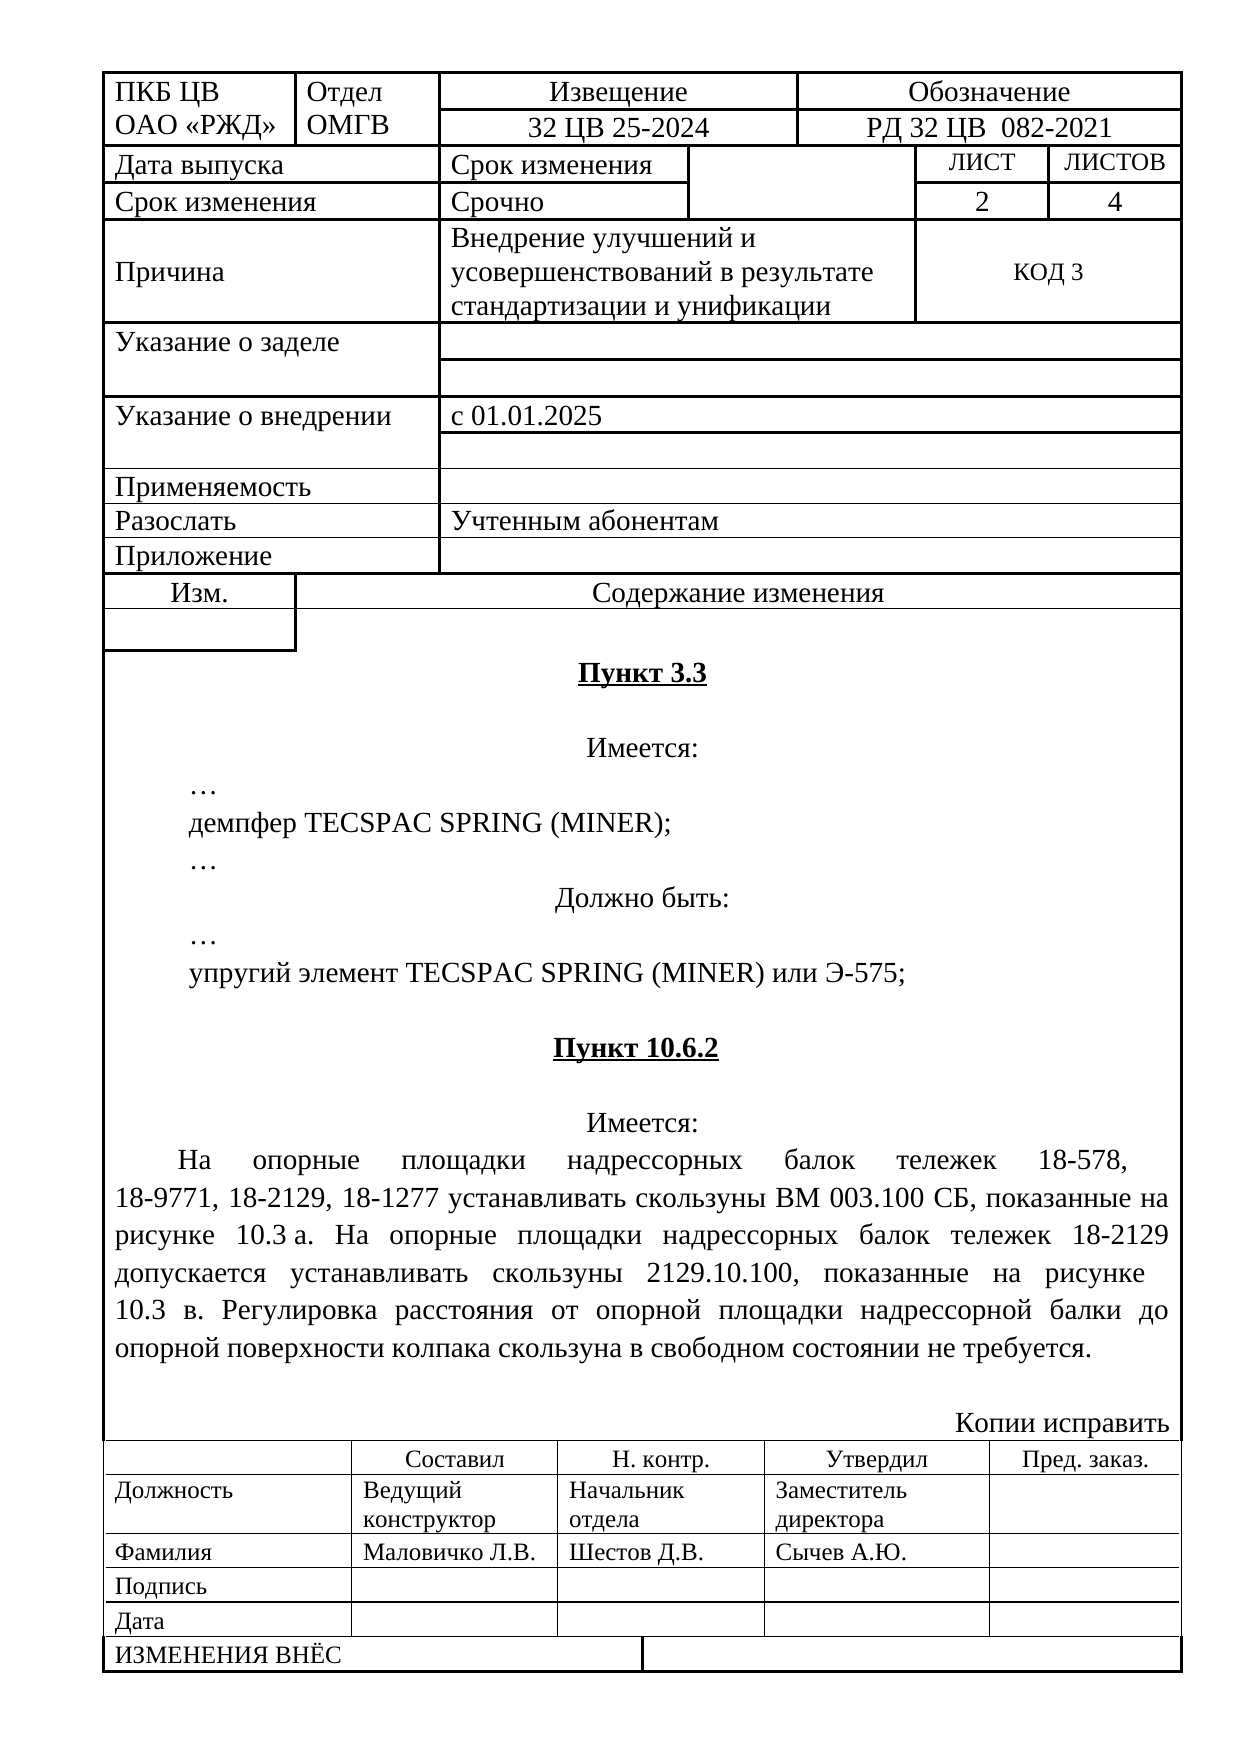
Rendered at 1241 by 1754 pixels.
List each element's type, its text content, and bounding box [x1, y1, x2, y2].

table_cell [558, 1603, 764, 1636]
table_cell Применяемость [105, 469, 438, 502]
table_cell Составил [352, 1441, 557, 1474]
table_cell Н. контр. [558, 1441, 764, 1474]
table_cell Срок изменения [441, 147, 687, 181]
table_cell Подпись [104, 1567, 351, 1601]
table_cell [441, 324, 1180, 358]
table_cell Изм. [105, 575, 294, 608]
table_cell [990, 1567, 1181, 1601]
table_cell [441, 469, 1180, 502]
table_cell Приложение [105, 538, 438, 572]
table_cell [352, 1603, 557, 1636]
table_cell ИЗМЕНЕНИЯ ВНЁС [105, 1637, 641, 1670]
table_cell с 01.01.2025 [441, 398, 1180, 431]
table_cell [441, 538, 1180, 572]
table_cell Пред. заказ. [990, 1440, 1181, 1474]
table_cell [644, 1636, 1180, 1670]
table_header Обозначение [799, 74, 1180, 107]
table_cell [690, 147, 914, 217]
table_cell Содержание изменения [297, 575, 1180, 608]
table_cell Ведущий конструктор [352, 1475, 557, 1533]
table_cell [765, 1603, 989, 1636]
table_cell [990, 1601, 1181, 1636]
table_cell Сычев А.Ю. [765, 1534, 989, 1567]
table_cell Шестов Д.В. [558, 1534, 764, 1567]
table_cell РД 32 ЦВ 082-2021 [799, 111, 1180, 144]
table_cell Внедрение улучшений и усовершенствований в результате стандартизации и унификации [441, 221, 914, 321]
table_cell КОД 3 [917, 221, 1180, 321]
table_cell [765, 1568, 989, 1601]
table_cell [990, 1533, 1181, 1567]
table_cell Маловичко Л.В. [352, 1534, 557, 1567]
table_cell Учтенным абонентам [441, 504, 1180, 537]
table_cell Заместитель директора [765, 1475, 989, 1533]
table_cell [104, 1441, 351, 1474]
table_cell Причина [105, 221, 438, 321]
table_cell [441, 361, 1180, 394]
table_cell Дата [104, 1601, 351, 1636]
table_cell Срочно [441, 184, 687, 217]
table_cell Фамилия [104, 1533, 351, 1567]
table_cell [441, 434, 1180, 468]
table_cell Разослать [105, 504, 438, 537]
table_cell Срок изменения [105, 184, 438, 217]
table_cell 2 [917, 184, 1047, 217]
table_cell Утвердил [765, 1441, 989, 1474]
table_cell Пункт 3.3 Имеется: … демпфер TECSPAC SPRING (MINER); … Должно быть: … упругий элемент TECSPAC SPRING (MINER) или Э-575; Пункт 10.6.2 Имеется: На опорные площадки надрессорных балок тележек 18-578, 18-9771, 18-2129, 18-1277 устанавливать скользуны ВМ 003.100 СБ, показанные на рисунке 10.3 а. На опорные площадки надрессорных балок тележек 18-2129 допускается устанавливать скользуны 2129.10.100, показанные на рисунке 10.3 в. Регулировка расстояния от опорной площадки надрессорной балки до опорной поверхности колпака скользуна в свободном состоянии не требуется. Копии исправить [105, 649, 1180, 1440]
table_header ПКБ ЦВ ОАО «РЖД» [105, 74, 294, 144]
table_cell Начальник отдела [558, 1475, 764, 1533]
table_header Извещение [441, 74, 796, 107]
table_cell Дата выпуска [105, 147, 438, 181]
table_cell Указание о заделе [105, 324, 438, 394]
table_header Отдел ОМГВ [297, 74, 438, 144]
table_cell [558, 1568, 764, 1601]
table_cell Должность [104, 1474, 351, 1533]
table_cell 32 ЦВ 25-2024 [441, 111, 796, 144]
table_cell Лист [917, 147, 1047, 181]
table_cell [297, 609, 1180, 649]
table_cell Указание о внедрении [105, 398, 438, 468]
table_cell Листов [1050, 147, 1180, 181]
table_cell [105, 609, 294, 649]
table_cell [352, 1568, 557, 1601]
table_cell 4 [1050, 184, 1180, 217]
table_cell [990, 1474, 1181, 1533]
